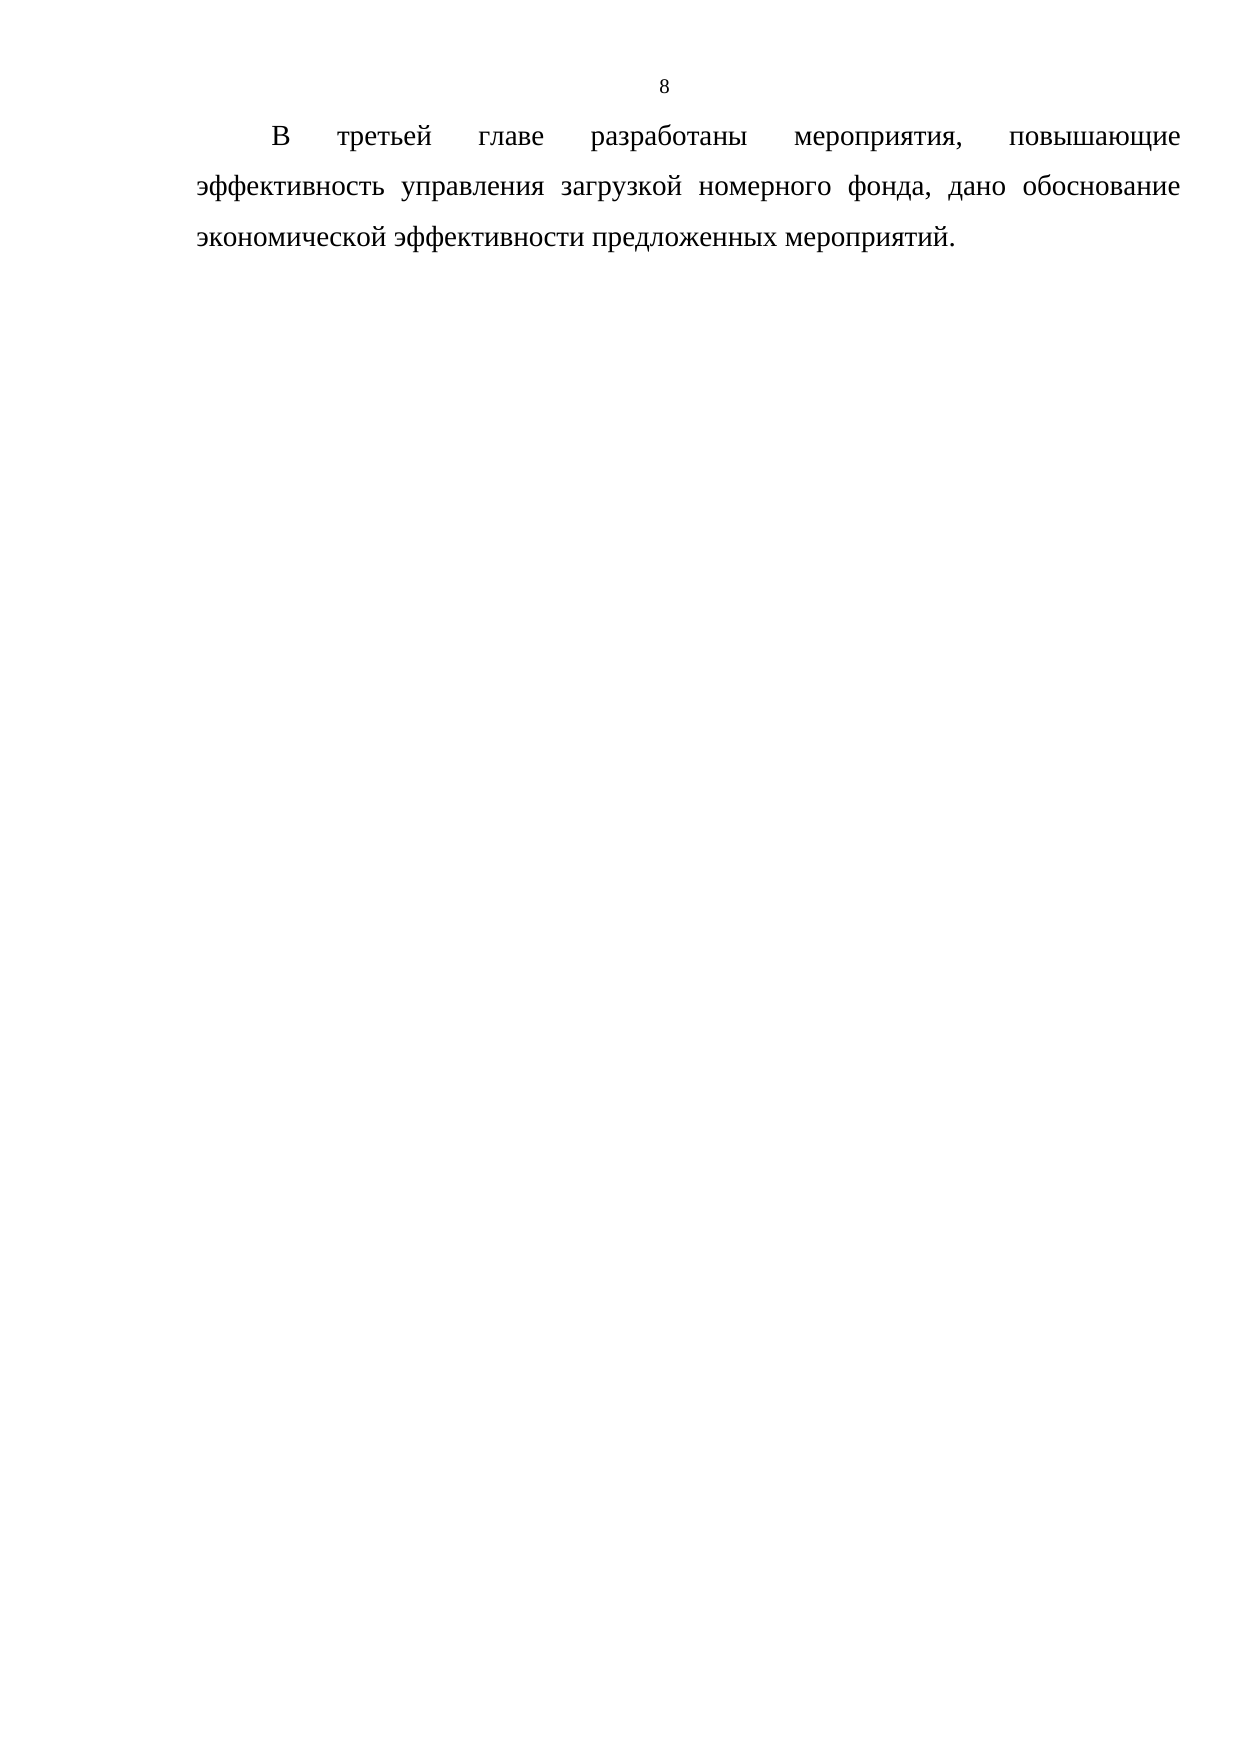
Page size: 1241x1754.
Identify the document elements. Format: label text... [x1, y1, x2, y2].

text В третьей главе разработаны мероприятия, повышающие эффективность управления загрузкой номерного фонда, дано обоснование экономической эффективности предложенных мероприятий. [196, 118, 1181, 252]
